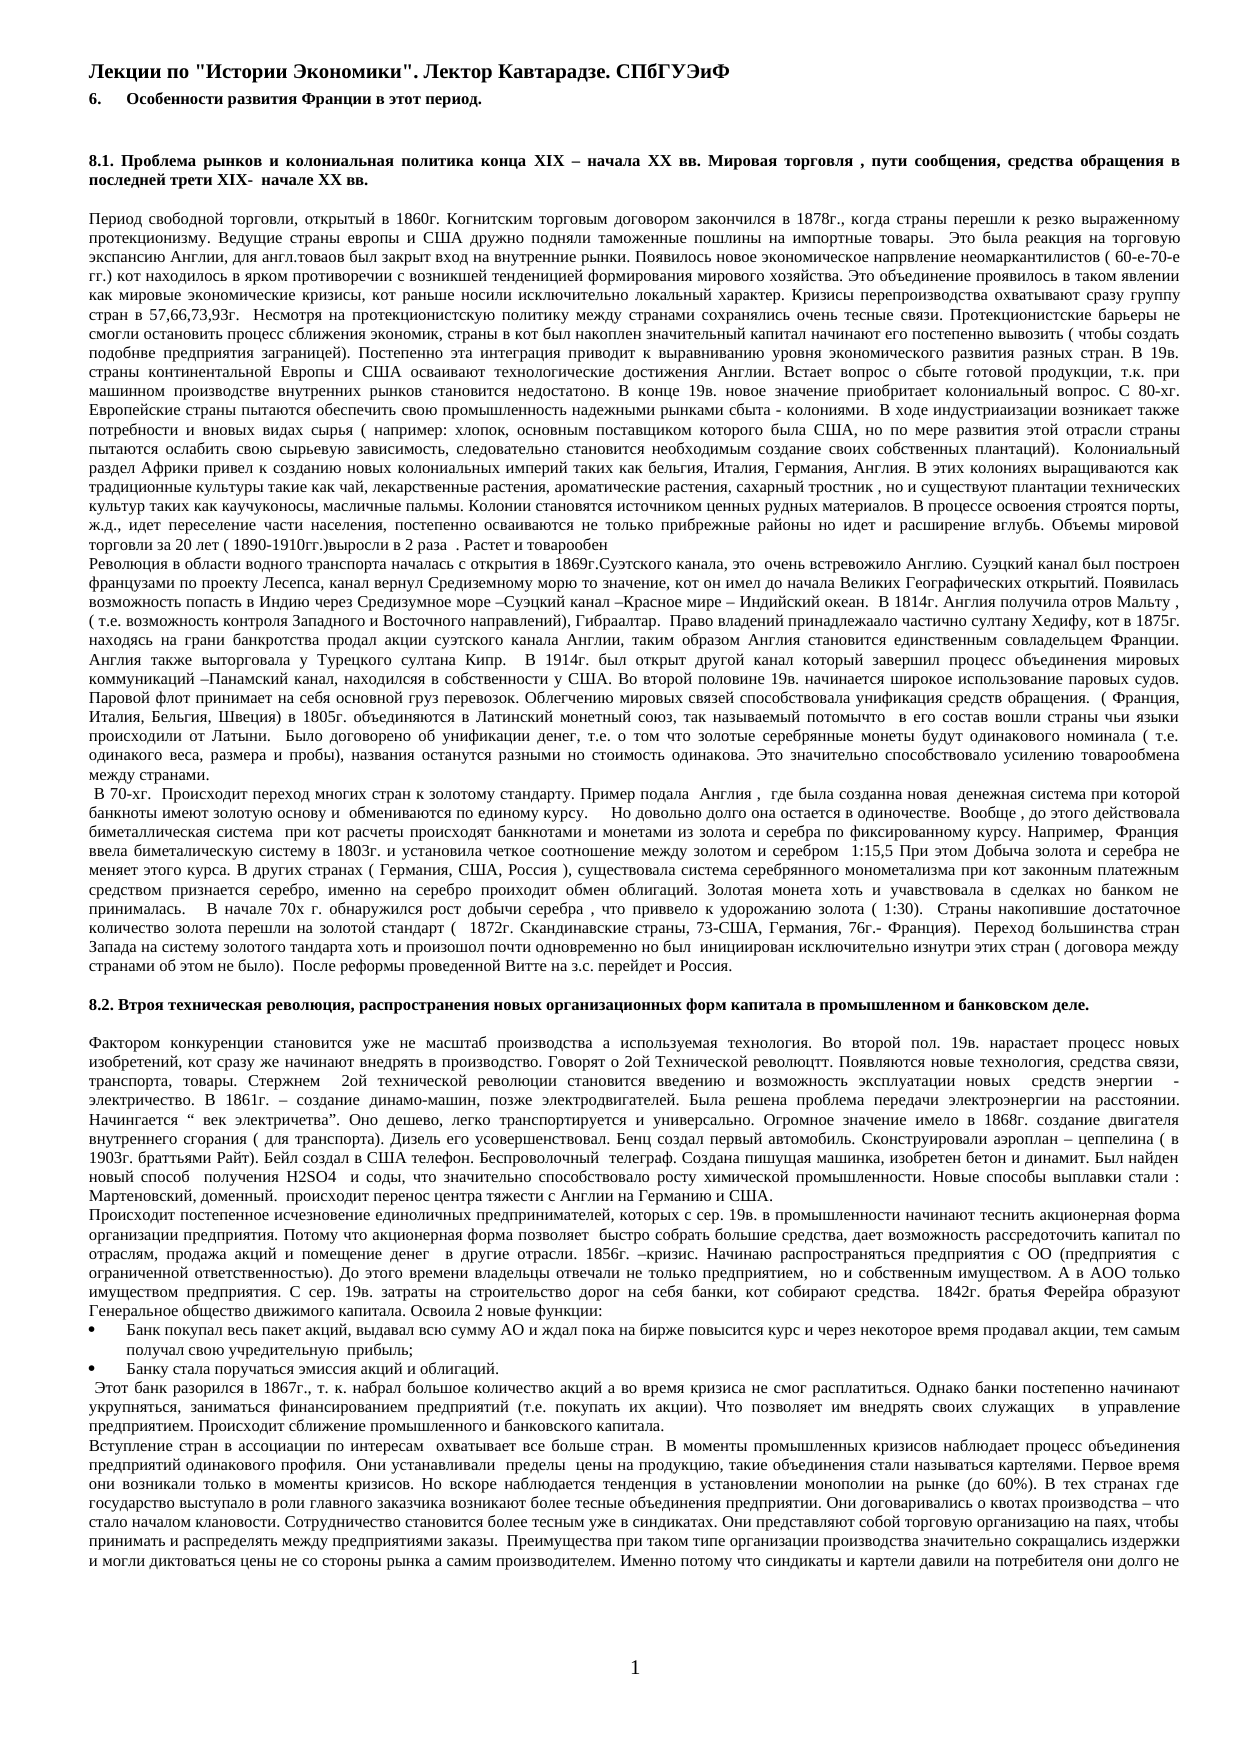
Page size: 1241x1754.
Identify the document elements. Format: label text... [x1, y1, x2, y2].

text Происходит постепенное исчезновение единоличных предпринимателей, которых с сер. 19в. в промышленности начинают теснить акционерная форма организации предприятия. Потому что акционерная форма позволяет быстро собрать большие средства, дает возможность рассредоточить капитал по отраслям, продажа акций и помещение денег в другие отрасли. 1856г. –кризис. Начинаю распространяться предприятия с ОО (предприятия с ограниченной ответственностью). До этого времени владельцы отвечали не только предприятием, но и собственным имуществом. А в АОО только имуществом предприятия. С сер. 19в. затраты на строительство дорог на себя банки, кот собирают средства. 1842г. братья Ферейра образуют Генеральное общество движимого капитала. Освоила 2 новые функции: [89, 1205, 1181, 1320]
text 8.1. Проблема рынков и колониальная политика конца XIX – начала XX вв. Мировая торговля , пути сообщения, средства обращения в последней трети XIX- начале XX вв. [89, 151, 1181, 189]
text В 70-хг. Происходит переход многих стран к золотому стандарту. Пример подала Англия , где была созданна новая денежная система при которой банкноты имеют золотую основу и обмениваются по единому курсу. Но довольно долго она остается в одиночестве. Вообще , до этого действовала биметаллическая система при кот расчеты происходят банкнотами и монетами из золота и серебра по фиксированному курсу. Например, Франция ввела биметалическую систему в 1803г. и установила четкое соотношение между золотом и серебром 1:15,5 При этом Добыча золота и серебра не меняет этого курса. В других странах ( Германия, США, Россия ), существовала система серебрянного монометализма при кот законным платежным средством признается серебро, именно на серебро проиходит обмен облигаций. Золотая монета хоть и учавствовала в сделках но банком не принималась. В начале 70х г. обнаружился рост добычи серебра , что приввело к удорожанию золота ( 1:30). Страны накопившие достаточное количество золота перешли на золотой стандарт ( 1872г. Скандинавские страны, 73-США, Германия, 76г.- Франция). Переход большинства стран Запада на систему золотого тандарта хоть и произошол почти одновременно но был инициирован исключительно изнутри этих стран ( договора между странами об этом не было). После реформы проведенной Витте на з.с. перейдет и Россия. [89, 783, 1181, 975]
text Революция в области водного транспорта началась с открытия в 1869г.Суэтского канала, это очень встревожило Англию. Суэцкий канал был построен французами по проекту Лесепса, канал вернул Средиземному морю то значение, кот он имел до начала Великих Географических открытий. Появилась возможность попасть в Индию через Средизумное море –Суэцкий канал –Красное мире – Индийский океан. В 1814г. Англия получила отров Мальту ,( т.е. возможность контроля Западного и Восточного направлений), Гибраалтар. Право владений принадлежаало частично султану Хедифу, кот в 1875г. находясь на грани банкротства продал акции суэтского канала Англии, таким образом Англия становится единственным совладельцем Франции. Англия также выторговала у Турецкого султана Кипр. В 1914г. был открыт другой канал который завершил процесс объединения мировых коммуникаций –Панамский канал, находилсяя в собственности у США. Во второй половине 19в. начинается широкое использование паровых судов. Паровой флот принимает на себя основной груз перевозок. Облегчению мировых связей способствовала унификация средств обращения. ( Франция, Италия, Бельгия, Швеция) в 1805г. объединяются в Латинский монетный союз, так называемый потомычто в его состав вошли страны чьи языки происходили от Латыни. Было договорено об унификации денег, т.е. о том что золотые серебрянные монеты будут одинакового номинала ( т.е. одинакого веса, размера и пробы), названия останутся разными но стоимость одинакова. Это значительно способствовало усилению товарообмена между странами. [89, 553, 1181, 783]
text Этот банк разорился в 1867г., т. к. набрал большое количество акций а во время кризиса не смог расплатиться. Однако банки постепенно начинают укрупняться, заниматься финансированием предприятий (т.е. покупать их акции). Что позволяет им внедрять своих служащих в управление предприятием. Происходит сближение промышленного и банковского капитала. [89, 1378, 1181, 1435]
text Фактором конкуренции становится уже не масштаб производства а используемая технология. Во второй пол. 19в. нарастает процесс новых изобретений, кот сразу же начинают внедрять в производство. Говорят о 2ой Технической революцтт. Появляются новые технология, средства связи, транспорта, товары. Стержнем 2ой технической революции становится введению и возможность эксплуатации новых средств энергии - электричество. В 1861г. – создание динамо-машин, позже электродвигателей. Была решена проблема передачи электроэнергии на расстоянии. Начингается “ век электричетва”. Оно дешево, легко транспортируется и универсально. Огромное значение имело в 1868г. создание двигателя внутреннего сгорания ( для транспорта). Дизель его усовершенствовал. Бенц создал первый автомобиль. Сконструировали аэроплан – цеппелина ( в 1903г. браттьями Райт). Бейл создал в США телефон. Беспроволочный телеграф. Создана пишущая машинка, изобретен бетон и динамит. Был найден новый способ получения H2SO4 и соды, что значительно способствовало росту химической промышленности. Новые способы выплавки стали : Мартеновский, доменный. происходит перенос центра тяжести с Англии на Германию и США. [89, 1033, 1181, 1205]
list Особенности развития Франции в этот период. [89, 89, 1181, 108]
text 8.2. Втроя техническая революция, распространения новых организационных форм капитала в промышленном и банковском деле. [89, 994, 1181, 1013]
list Банк покупал весь пакет акций, выдавал всю сумму АО и ждал пока на бирже повысится курс и через некоторое время продавал акции, тем самым получал свою учредительную прибыль; [89, 1320, 1181, 1359]
list Банку стала поручаться эмиссия акций и облигаций. [89, 1359, 1181, 1378]
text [89, 1435, 1181, 1569]
text Период свободной торговли, открытый в 1860г. Когнитским торговым договором закончился в 1878г., когда страны перешли к резко выраженному протекционизму. Ведущие страны европы и США дружно подняли таможенные пошлины на импортные товары. Это была реакция на торговую экспансию Англии, для англ.товаов был закрыт вход на внутренние рынки. Появилось новое экономическое напрвление неомаркантилистов ( 60-е-70-е гг.) кот находилось в ярком противоречии с возникшей тенденицией формирования мирового хозяйства. Это объединение проявилось в таком явлении как мировые экономические кризисы, кот раньше носили исключительно локальный характер. Кризисы перепроизводства охватывают сразу группу стран в 57,66,73,93г. Несмотря на протекционистскую политику между странами сохранялись очень тесные связи. Протекционистские барьеры не смогли остановить процесс сближения экономик, страны в кот был накоплен значительный капитал начинают его постепенно вывозить ( чтобы создать подобнве предприятия заграницей). Постепенно эта интеграция приводит к выравниванию уровня экономического развития разных стран. В 19в. страны континентальной Европы и США осваивают технологические достижения Англии. Встает вопрос о сбыте готовой продукции, т.к. при машинном производстве внутренних рынков становится недостатоно. В конце 19в. новое значение приобритает колониальный вопрос. С 80-хг. Европейские страны пытаются обеспечить свою промышленность надежными рынками сбыта - колониями. В ходе индустриаизации возникает также потребности и вновых видах сырья ( например: хлопок, основным поставщиком которого была США, но по мере развития этой отрасли страны пытаются ослабить свою сырьевую зависимость, следовательно становится необходимым создание своих собственных плантаций). Колониальный раздел Африки привел к созданию новых колониальных империй таких как бельгия, Италия, Германия, Англия. В этих колониях выращиваются как традиционные культуры такие как чай, лекарственные растения, ароматические растения, сахарный тростник , но и существуют плантации технических культур таких как каучуконосы, масличные пальмы. Колонии становятся источником ценных рудных материалов. В процессе освоения строятся порты, ж.д., идет переселение части населения, постепенно осваиваются не только прибрежные районы но идет и расширение вглубь. Объемы мировой торговли за 20 лет ( 1890-1910гг.)выросли в 2 раза . Растет и товарообен [89, 208, 1181, 553]
